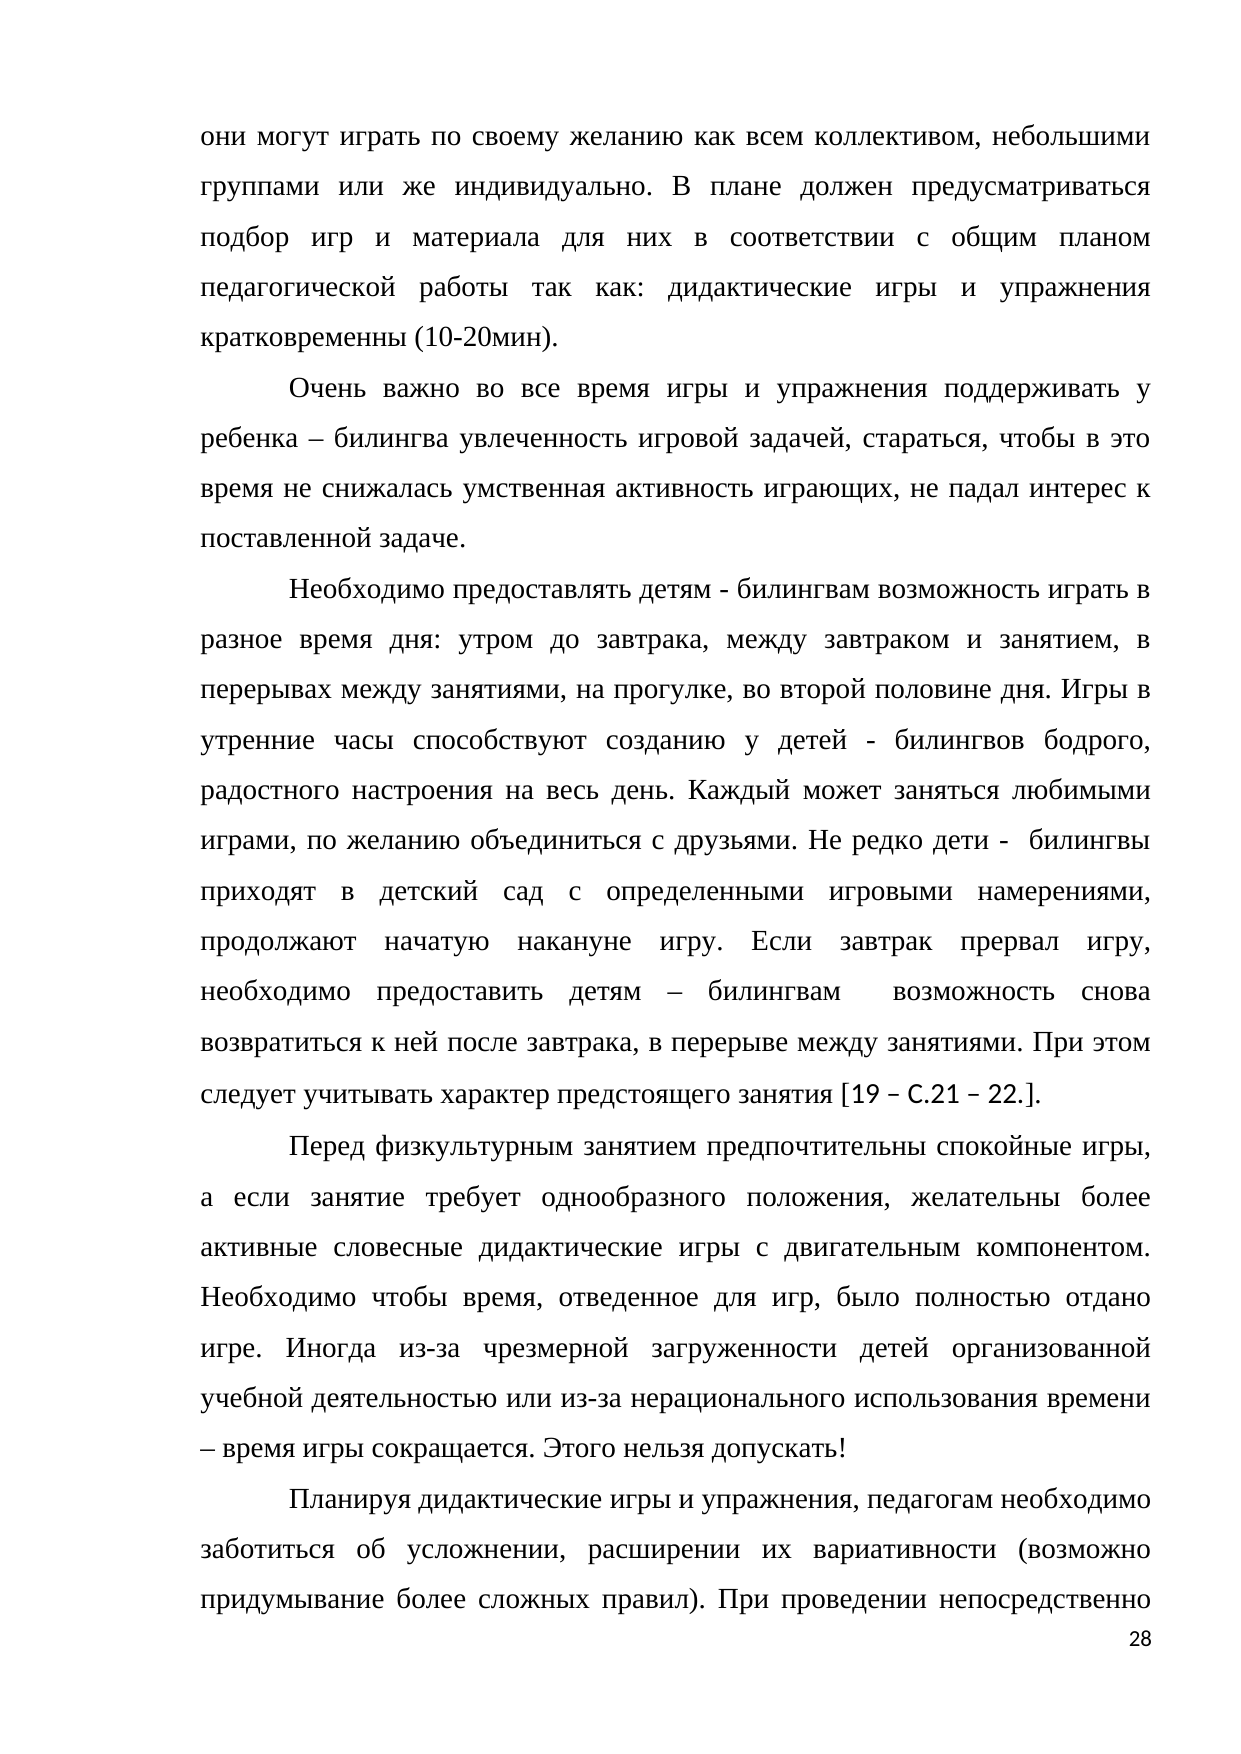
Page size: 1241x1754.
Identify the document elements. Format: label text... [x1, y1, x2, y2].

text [200, 118, 1152, 353]
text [200, 1481, 1152, 1615]
text Очень важно во все время игры и упражнения поддерживать у ребенка – билингва увлеченность игровой задачей, стараться, чтобы в это время не снижалась умственная активность играющих, не падал интерес к поставленной задаче. [200, 370, 1152, 554]
text Необходимо предоставлять детям - билингвам возможность играть в разное время дня: утром до завтрака, между завтраком и занятием, в перерывах между занятиями, на прогулке, во второй половине дня. Игры в утренние часы способствуют созданию у детей - билингвов бодрого, радостного настроения на весь день. Каждый может заняться любимыми играми, по желанию объединиться с друзьями. Не редко дети - билингвы приходят в детский сад с определенными игровыми намерениями, продолжают начатую накануне игру. Если завтрак прервал игру, необходимо предоставить детям – билингвам возможность снова возвратиться к ней после завтрака, в перерыве между занятиями. При этом следует учитывать характер предстоящего занятия [19 – С.21 – 22.]. [200, 571, 1152, 1111]
text Перед физкультурным занятием предпочтительны спокойные игры, а если занятие требует однообразного положения, желательны более активные словесные дидактические игры с двигательным компонентом. Необходимо чтобы время, отведенное для игр, было полностью отдано игре. Иногда из-за чрезмерной загруженности детей организованной учебной деятельностью или из-за нерационального использования времени – время игры сокращается. Этого нельзя допускать! [200, 1128, 1152, 1464]
